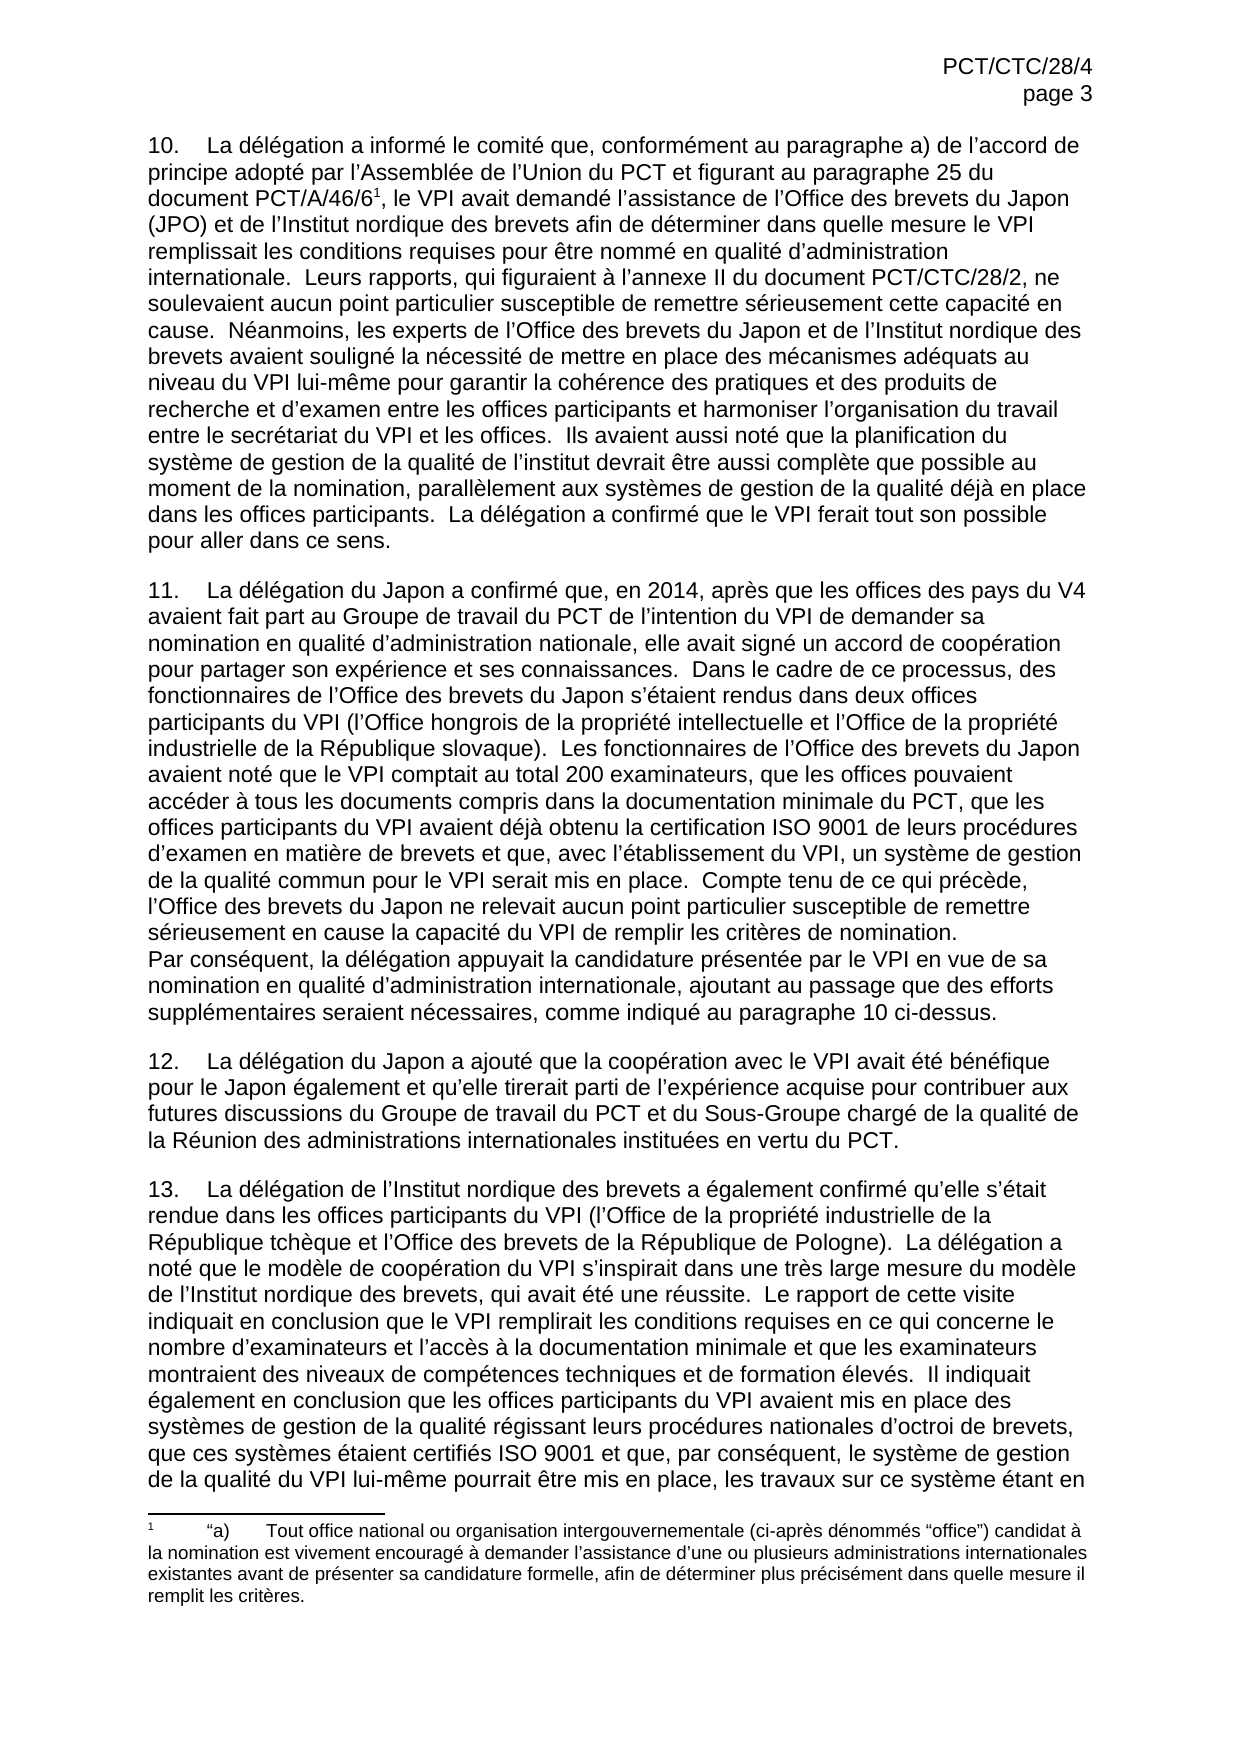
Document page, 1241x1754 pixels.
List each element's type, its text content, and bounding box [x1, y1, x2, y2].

text La délégation du Japon a confirmé que, en 2014, après que les offices des pays du V4 avaient fait part au Groupe de travail du PCT de l’intention du VPI de demander sa nomination en qualité d’administration nationale, elle avait signé un accord de coopération pour partager son expérience et ses connaissances. Dans le cadre de ce processus, des fonctionnaires de l’Office des brevets du Japon s’étaient rendus dans deux offices participants du VPI (l’Office hongrois de la propriété intellectuelle et l’Office de la propriété industrielle de la République slovaque). Les fonctionnaires de l’Office des brevets du Japon avaient noté que le VPI comptait au total 200 examinateurs, que les offices pouvaient accéder à tous les documents compris dans la documentation minimale du PCT, que les offices participants du VPI avaient déjà obtenu la certification ISO 9001 de leurs procédures d’examen en matière de brevets et que, avec l’établissement du VPI, un système de gestion de la qualité commun pour le VPI serait mis en place. Compte tenu de ce qui précède, l’Office des brevets du Japon ne relevait aucun point particulier susceptible de remettre sérieusement en cause la capacité du VPI de remplir les critères de nomination. Par conséquent, la délégation appuyait la candidature présentée par le VPI en vue de sa nomination en qualité d’administration internationale, ajoutant au passage que des efforts supplémentaires seraient nécessaires, comme indiqué au paragraphe 10 ci-dessus. [148, 577, 1093, 1025]
text La délégation a informé le comité que, conformément au paragraphe a) de l’accord de principe adopté par l’Assemblée de l’Union du PCT et figurant au paragraphe 25 du document PCT/A/46/6, le VPI avait demandé l’assistance de l’Office des brevets du Japon (JPO) et de l’Institut nordique des brevets afin de déterminer dans quelle mesure le VPI remplissait les conditions requises pour être nommé en qualité d’administration internationale. Leurs rapports, qui figuraient à l’annexe II du document PCT/CTC/28/2, ne soulevaient aucun point particulier susceptible de remettre sérieusement cette capacité en cause. Néanmoins, les experts de l’Office des brevets du Japon et de l’Institut nordique des brevets avaient souligné la nécessité de mettre en place des mécanismes adéquats au niveau du VPI lui-même pour garantir la cohérence des pratiques et des produits de recherche et d’examen entre les offices participants et harmoniser l’organisation du travail entre le secrétariat du VPI et les offices. Ils avaient aussi noté que la planification du système de gestion de la qualité de l’institut devrait être aussi complète que possible au moment de la nomination, parallèlement aux systèmes de gestion de la qualité déjà en place dans les offices participants. La délégation a confirmé que le VPI ferait tout son possible pour aller dans ce sens. [148, 132, 1093, 554]
text La délégation du Japon a ajouté que la coopération avec le VPI avait été bénéfique pour le Japon également et qu’elle tirerait parti de l’expérience acquise pour contribuer aux futures discussions du Groupe de travail du PCT et du Sous-Groupe chargé de la qualité de la Réunion des administrations internationales instituées en vertu du PCT. [148, 1048, 1093, 1153]
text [148, 1176, 1093, 1492]
